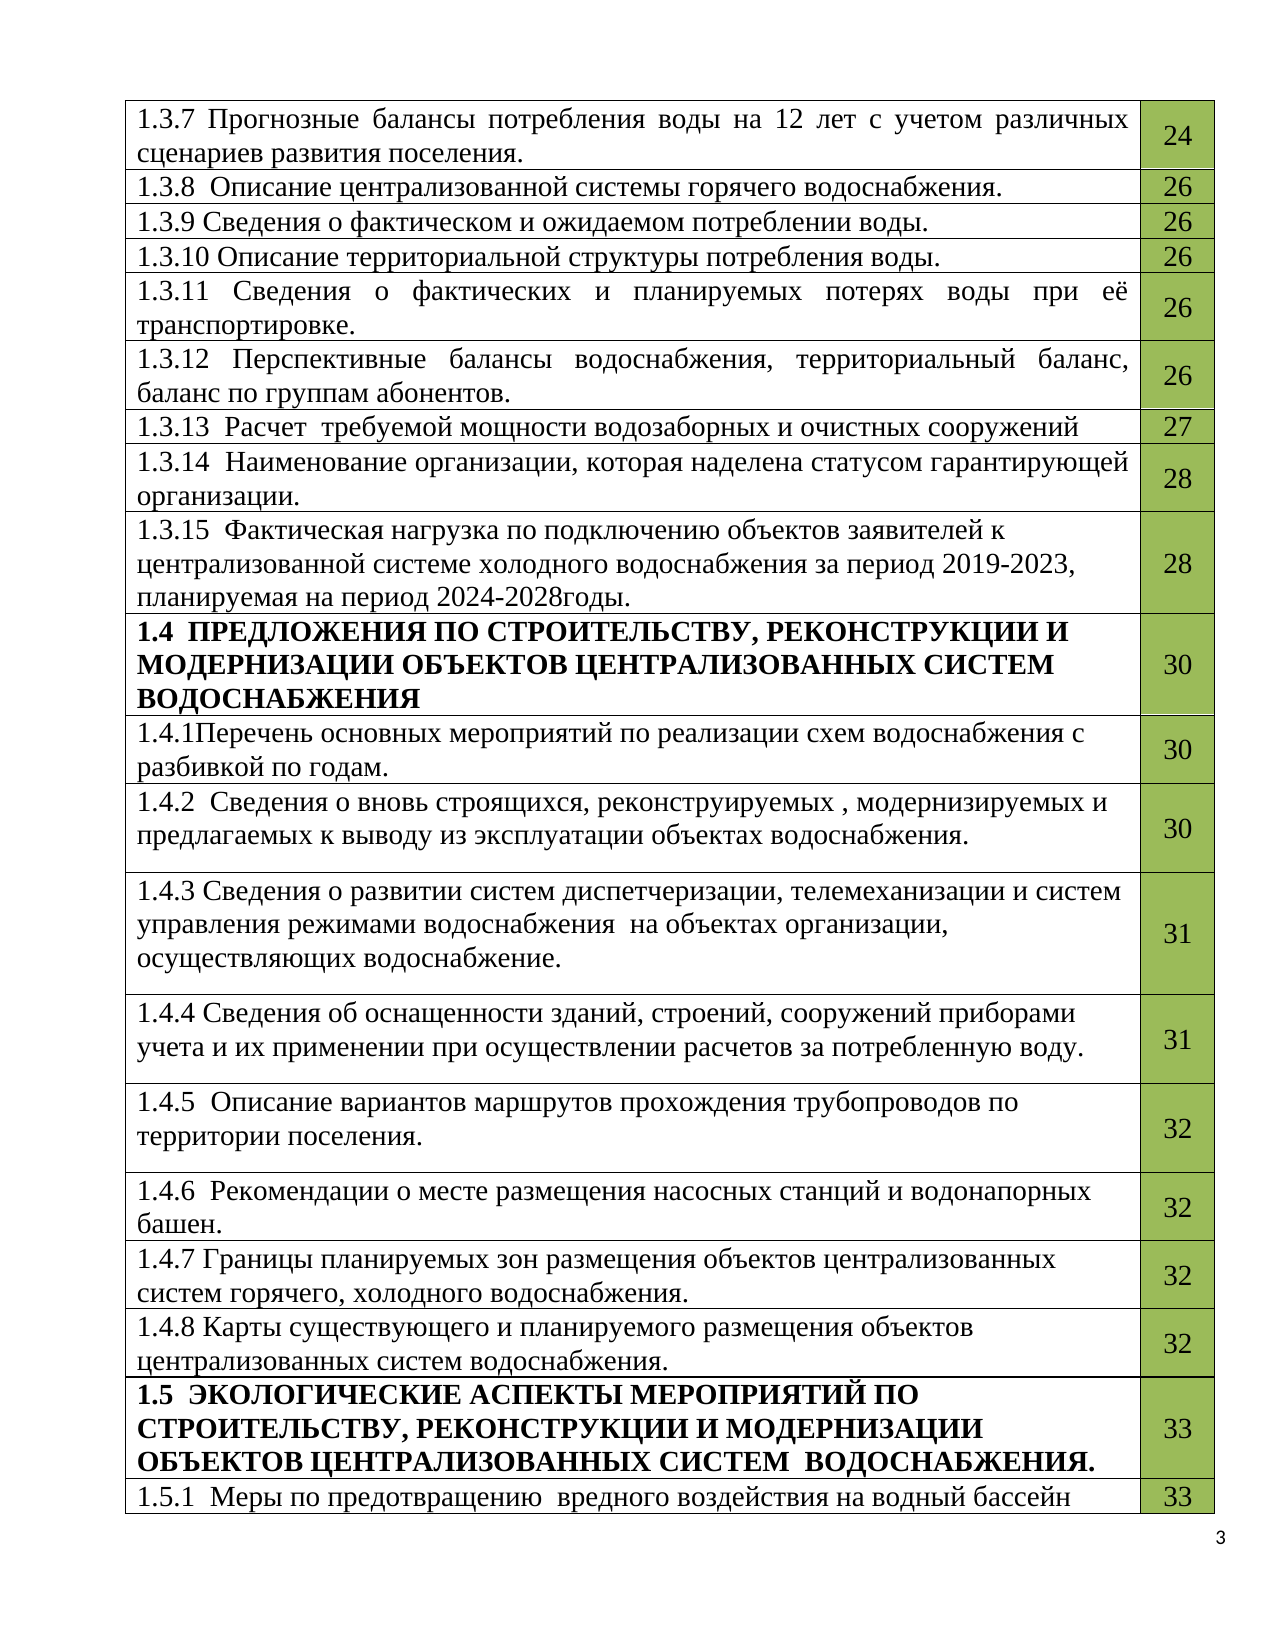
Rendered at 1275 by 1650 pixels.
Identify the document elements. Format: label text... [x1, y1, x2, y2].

table_cell 31 [1141, 873, 1214, 994]
table_cell 26 [1141, 273, 1214, 340]
table_cell 1.4.4 Сведения об оснащенности зданий, строений, сооружений приборами учета и их применении при осуществлении расчетов за потребленную воду. [126, 995, 1140, 1083]
table_cell 1.4.2 Сведения о вновь строящихся, реконструируемых , модернизируемых и предлагаемых к выводу из эксплуатации объектах водоснабжения. [126, 784, 1140, 872]
table_cell 32 [1141, 1084, 1214, 1172]
table_cell 32 [1141, 1309, 1214, 1376]
table_cell 33 [1141, 1479, 1214, 1513]
table_cell 1.3.13 Расчет требуемой мощности водозаборных и очистных сооружений [126, 410, 1140, 443]
table_cell 26 [1141, 341, 1214, 408]
table_cell 31 [1141, 995, 1214, 1083]
table_cell 26 [1141, 204, 1214, 238]
table_cell 30 [1141, 784, 1214, 872]
table_cell 26 [1141, 239, 1214, 272]
table_cell 1.4.6 Рекомендации о месте размещения насосных станций и водонапорных башен. [126, 1173, 1140, 1240]
table_cell 1.3.14 Наименование организации, которая наделена статусом гарантирующей организации. [126, 444, 1140, 511]
table_cell 1.4.5 Описание вариантов маршрутов прохождения трубопроводов по территории поселения. [126, 1084, 1140, 1172]
table_cell 1.3.9 Сведения о фактическом и ожидаемом потреблении воды. [126, 204, 1140, 238]
table_cell 1.4 ПРЕДЛОЖЕНИЯ ПО СТРОИТЕЛЬСТВУ, РЕКОНСТРУКЦИИ И МОДЕРНИЗАЦИИ ОБЪЕКТОВ ЦЕНТРАЛИЗОВАННЫХ СИСТЕМ ВОДОСНАБЖЕНИЯ [126, 614, 1140, 714]
table_cell 1.4.7 Границы планируемых зон размещения объектов централизованных систем горячего, холодного водоснабжения. [126, 1241, 1140, 1308]
table_cell 28 [1141, 512, 1214, 613]
table_cell 1.3.10 Описание территориальной структуры потребления воды. [126, 239, 1140, 272]
table_cell 33 [1141, 1378, 1214, 1478]
table_cell 1.4.3 Сведения о развитии систем диспетчеризации, телемеханизации и систем управления режимами водоснабжения на объектах организации, осуществляющих водоснабжение. [126, 873, 1140, 994]
table_cell 30 [1141, 614, 1214, 714]
table_cell 1.5 ЭКОЛОГИЧЕСКИЕ АСПЕКТЫ МЕРОПРИЯТИЙ ПО СТРОИТЕЛЬСТВУ, РЕКОНСТРУКЦИИ И МОДЕРНИЗАЦИИ ОБЪЕКТОВ ЦЕНТРАЛИЗОВАННЫХ СИСТЕМ ВОДОСНАБЖЕНИЯ. [126, 1378, 1140, 1478]
table_cell 1.4.1Перечень основных мероприятий по реализации схем водоснабжения с разбивкой по годам. [126, 716, 1140, 783]
table_cell 1.3.11 Сведения о фактических и планируемых потерях воды при её транспортировке. [126, 273, 1140, 340]
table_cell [126, 1479, 1140, 1513]
table_cell 32 [1141, 1241, 1214, 1308]
table_cell 32 [1141, 1173, 1214, 1240]
table_cell 1.3.12 Перспективные балансы водоснабжения, территориальный баланс, баланс по группам абонентов. [126, 341, 1140, 408]
table_cell 1.4.8 Карты существующего и планируемого размещения объектов централизованных систем водоснабжения. [126, 1309, 1140, 1376]
table_cell 28 [1141, 444, 1214, 511]
table_cell 27 [1141, 410, 1214, 443]
table_cell 1.3.8 Описание централизованной системы горячего водоснабжения. [126, 170, 1140, 203]
table_header 1.3.7 Прогнозные балансы потребления воды на 12 лет с учетом различных сценариев развития поселения. [126, 101, 1140, 168]
table_cell 26 [1141, 170, 1214, 203]
table_cell 30 [1141, 716, 1214, 783]
table_cell 1.3.15 Фактическая нагрузка по подключению объектов заявителей к централизованной системе холодного водоснабжения за период 2019-2023, планируемая на период 2024-2028годы. [126, 512, 1140, 613]
table_header 24 [1141, 101, 1214, 168]
